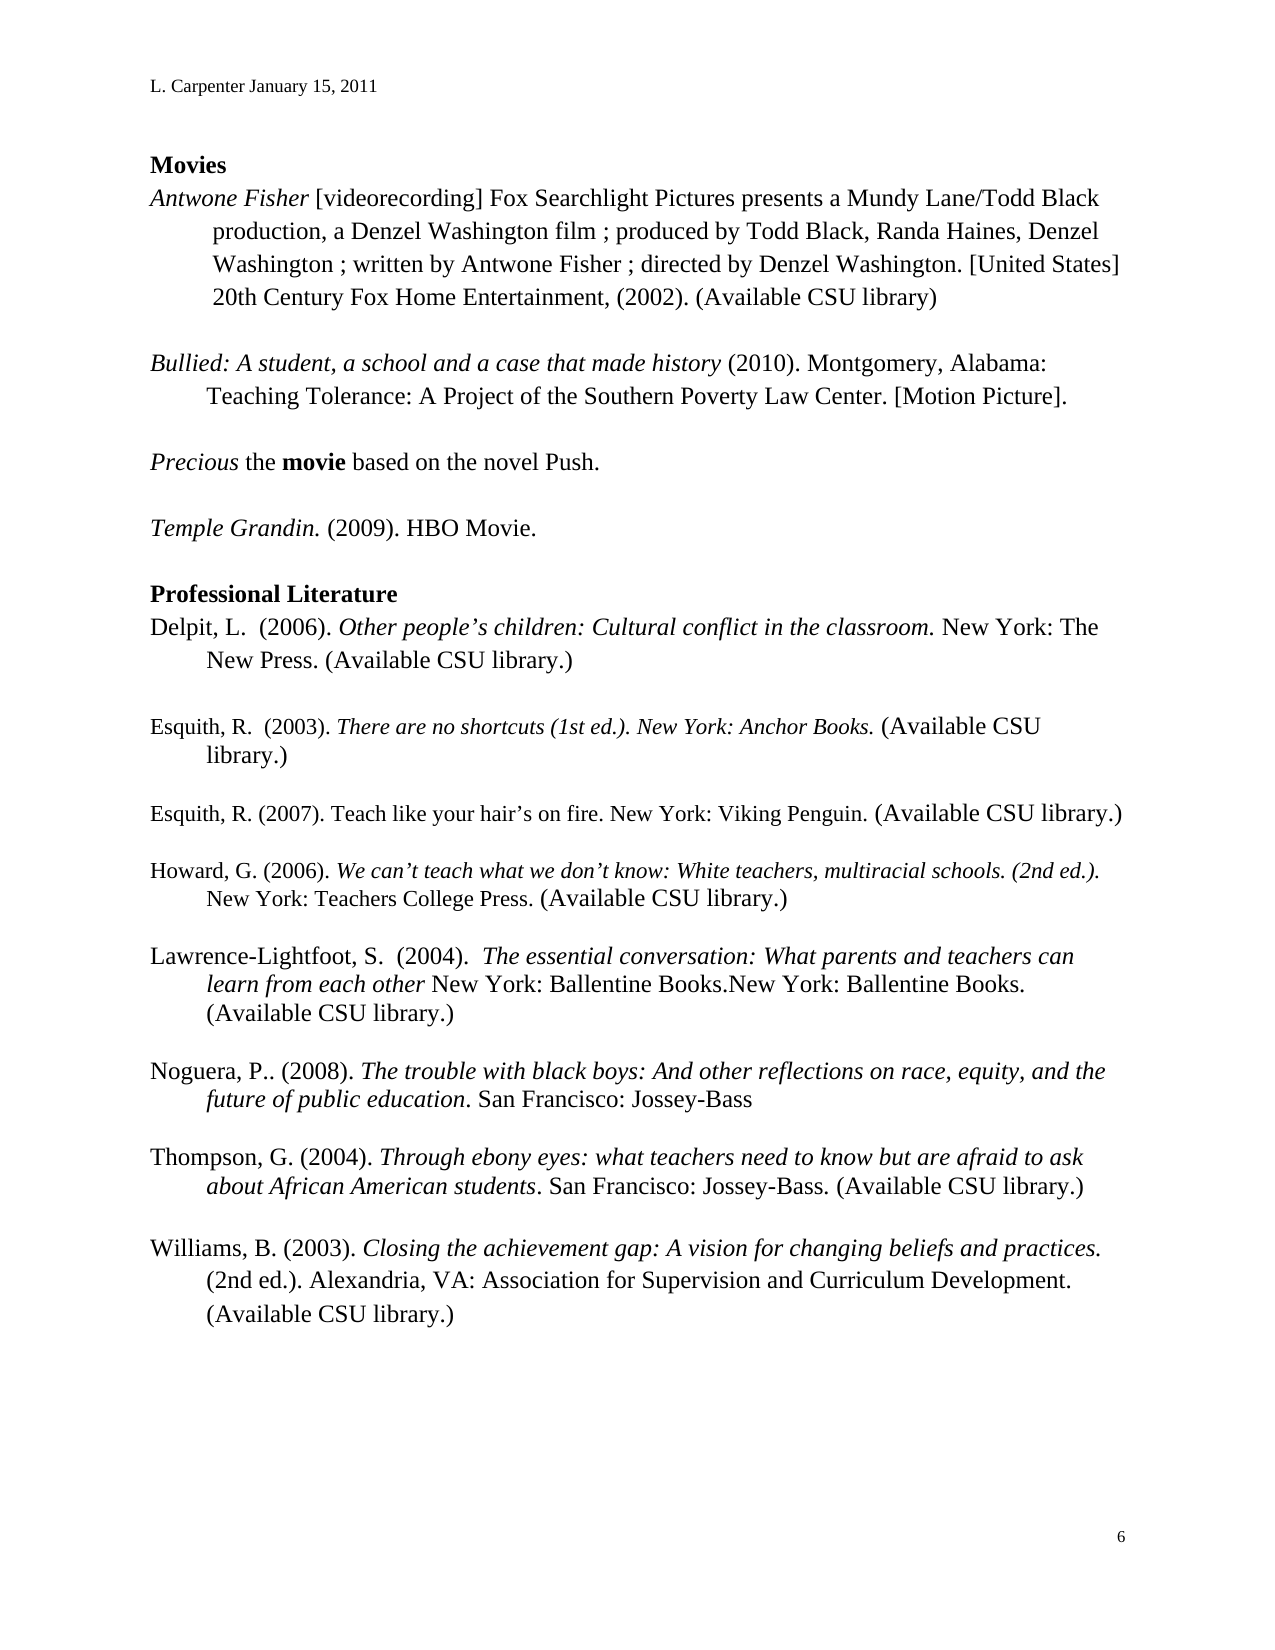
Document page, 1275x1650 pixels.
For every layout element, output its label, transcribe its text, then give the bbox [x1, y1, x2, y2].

text Esquith, R. (2003). There are no shortcuts (1st ed.). New York: Anchor Books. (Available CSU library.) [150, 711, 1125, 769]
text Antwone Fisher [videorecording] Fox Searchlight Pictures presents a Mundy Lane/Todd Black production, a Denzel Washington film ; produced by Todd Black, Randa Haines, Denzel Washington ; written by Antwone Fisher ; directed by Denzel Washington. [United States] 20th Century Fox Home Entertainment, (2002). (Available CSU library) [150, 183, 1125, 311]
text Williams, B. (2003). Closing the achievement gap: A vision for changing beliefs and practices. (2nd ed.). Alexandria, VA: Association for Supervision and Curriculum Development. (Available CSU library.) [150, 1233, 1125, 1327]
text Temple Grandin. (2009). HBO Movie. [150, 513, 1125, 542]
text Precious the movie based on the novel Push. [150, 447, 1125, 476]
text Howard, G. (2006). We can’t teach what we don’t know: White teachers, multiracial schools. (2nd ed.). New York: Teachers College Press. (Available CSU library.) [150, 857, 1125, 912]
text Movies [150, 150, 1125, 179]
text Bullied: A student, a school and a case that made history (2010). Montgomery, Alabama: Teaching Tolerance: A Project of the Southern Poverty Law Center. [Motion Picture]. [150, 348, 1125, 410]
text Thompson, G. (2004). Through ebony eyes: what teachers need to know but are afraid to ask about African American students. San Francisco: Jossey-Bass. (Available CSU library.) [150, 1142, 1125, 1199]
text Esquith, R. (2007). Teach like your hair’s on fire. New York: Viking Penguin. (Available CSU library.) [150, 798, 1125, 826]
text Noguera, P.. (2008). The trouble with black boys: And other reflections on race, equity, and the future of public education. San Francisco: Jossey-Bass [150, 1056, 1125, 1113]
text Lawrence-Lightfoot, S. (2004). The essential conversation: What parents and teachers can learn from each other New York: Ballentine Books.New York: Ballentine Books. (Available CSU library.) [150, 941, 1125, 1027]
text Professional Literature [150, 579, 1125, 608]
text Delpit, L. (2006). Other people’s children: Cultural conflict in the classroom. New York: The New Press. (Available CSU library.) [150, 612, 1125, 674]
